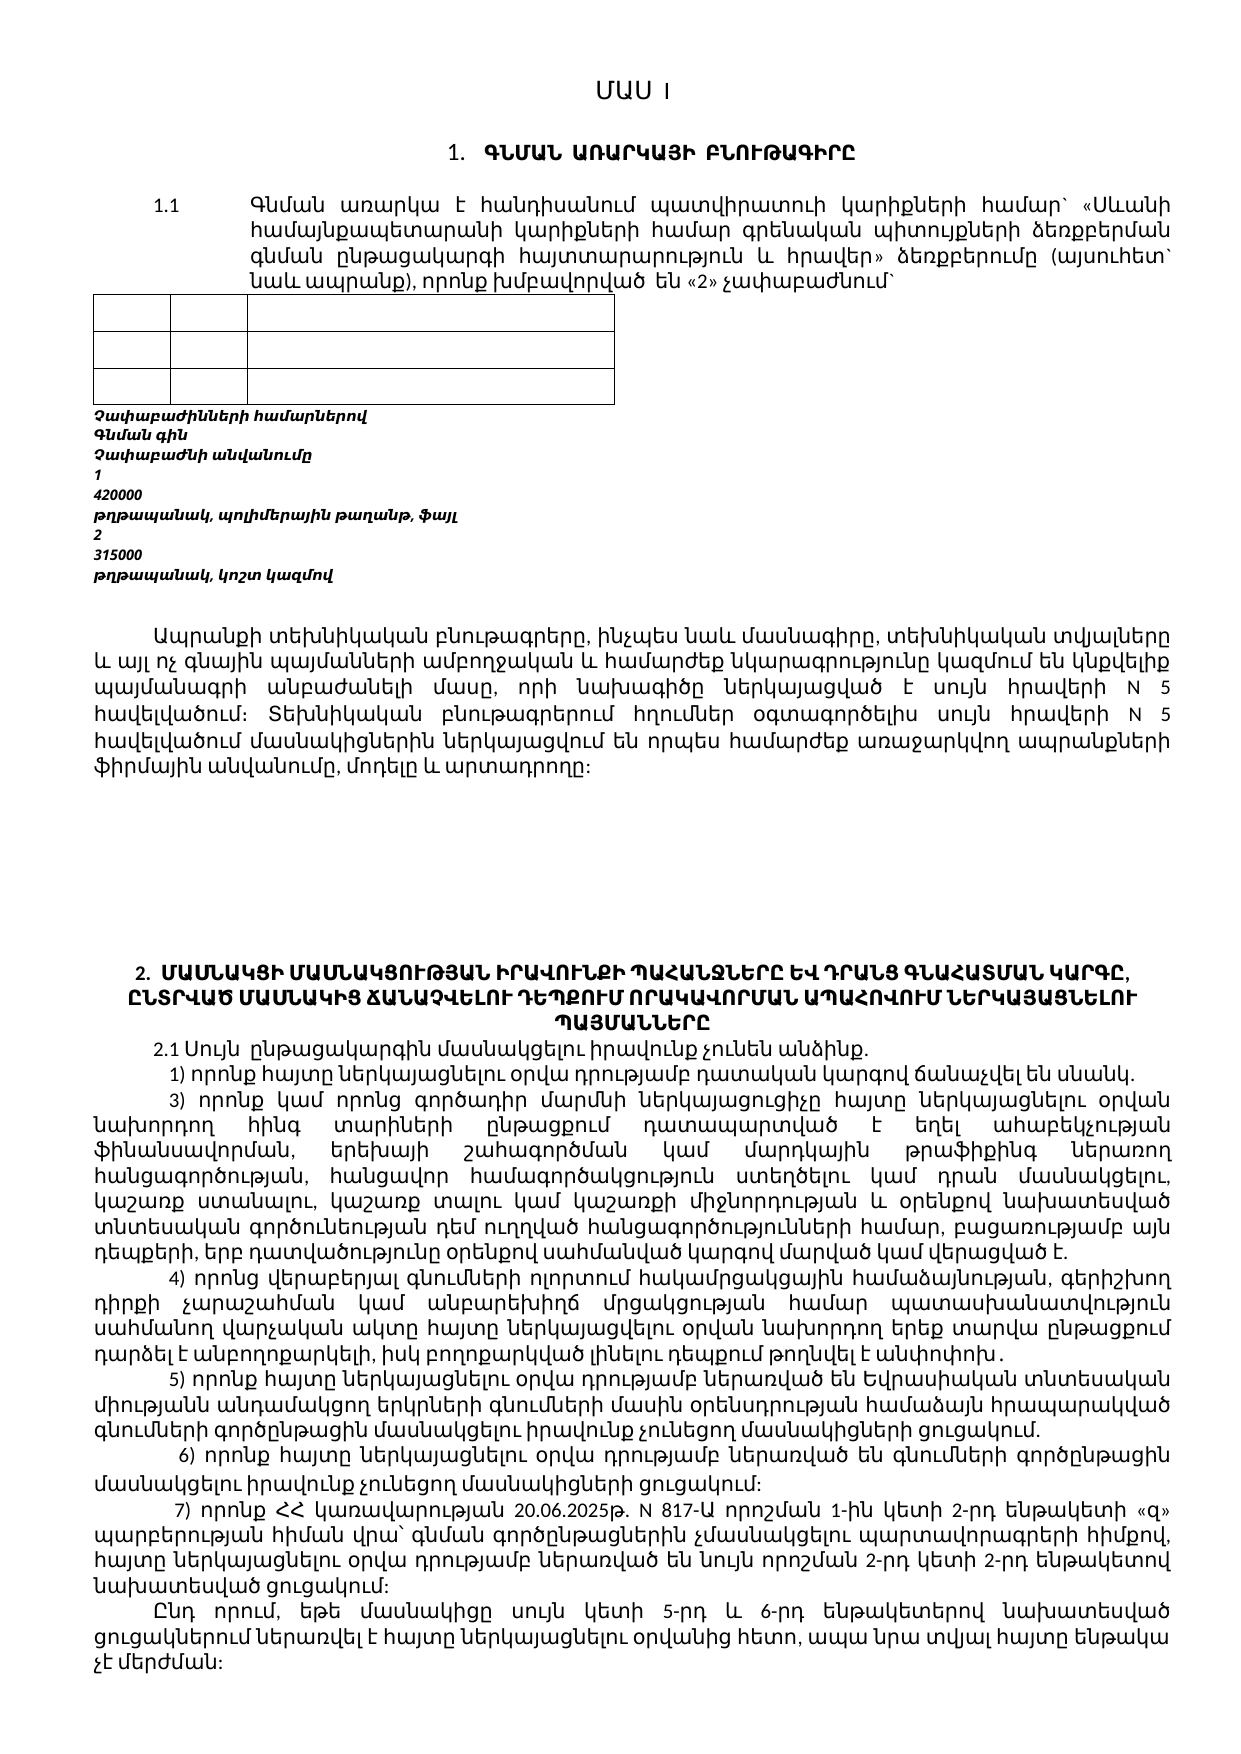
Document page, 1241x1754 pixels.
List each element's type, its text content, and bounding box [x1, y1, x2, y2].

text Ընդ որում, եթե մասնակիցը սույն կետի 5-րդ և 6-րդ ենթակետերով նախատեսված ցուցակներում ներառվել է հայտը ներկայացնելու օրվանից հետո, ապա նրա տվյալ հայտը ենթակա չէ մերժման: [94, 1598, 1171, 1675]
text 2. ՄԱՍՆԱԿՑԻ ՄԱՍՆԱԿՑՈՒԹՅԱՆ ԻՐԱՎՈՒՆՔԻ ՊԱՀԱՆՋՆԵՐԸ ԵՎ ԴՐԱՆՑ ԳՆԱՀԱՏՄԱՆ ԿԱՐԳԸ, ԸՆՏՐՎԱԾ ՄԱՍՆԱԿԻՑ ՃԱՆԱՉՎԵԼՈՒ ԴԵՊՔՈՒՄ ՈՐԱԿԱՎՈՐՄԱՆ ԱՊԱՀՈՎՈՒՄ ՆԵՐԿԱՅԱՑՆԵԼՈՒ ՊԱՅՄԱՆՆԵՐԸ [94, 960, 1171, 1036]
text 5) որոնք հայտը ներկայացնելու օրվա դրությամբ ներառված են Եվրասիական տնտեսական միությանն անդամակցող երկրների գնումների մասին օրենսդրության համաձայն հրապարակված գնումների գործընթացին մասնակցելու իրավունք չունեցող մասնակիցների ցուցակում. [94, 1366, 1171, 1443]
list ԳՆՄԱՆ ԱՌԱՐԿԱՅԻ ԲՆՈՒԹԱԳԻՐԸ [131, 136, 1171, 167]
text 7) որոնք ՀՀ կառավարության 20.06.2025թ. N 817-Ա որոշման 1-ին կետի 2-րդ ենթակետի «զ» պարբերության հիման վրա՝ գնման գործընթացներին չմասնակցելու պարտավորագրերի հիմքով, հայտը ներկայացնելու օրվա դրությամբ ներառված են նույն որոշման 2-րդ կետի 2-րդ ենթակետով նախատեսված ցուցակում: [94, 1497, 1171, 1598]
text 6) որոնք հայտը ներկայացնելու օրվա դրությամբ ներառված են գնումների գործընթացին մասնակցելու իրավունք չունեցող մասնակիցների ցուցակում: [94, 1443, 1171, 1497]
text 1) որոնք հայտը ներկայացնելու օրվա դրությամբ դատական կարգով ճանաչվել են սնանկ. [94, 1061, 1171, 1087]
text Ապրանքի տեխնիկական բնութագրերը, ինչպես նաև մասնագիրը, տեխնիկական տվյալները և այլ ոչ գնային պայմանների ամբողջական և համարժեք նկարագրությունը կազմում են կնքվելիք պայմանագրի անբաժանելի մասը, որի նախագիծը ներկայացված է սույն հրավերի N 5 հավելվածում։ Տեխնիկական բնութագրերում հղումներ օգտագործելիս սույն հրավերի N 5 հավելվածում մասնակիցներին ներկայացվում են որպես համարժեք առաջարկվող ապրանքների ֆիրմային անվանումը, մոդելը և արտադրողը: [94, 623, 1171, 779]
subtitle Գնման առարկա է հանդիսանում պատվիրատուի կարիքների համար` «Սևանի համայնքապետարանի կարիքների համար գրենական պիտույքների ձեռքբերման գնման ընթացակարգի հայտտարարություն և հրավեր» ձեռքբերումը (այսուհետ` նաև ապրանք), որոնք խմբավորված են «2» չափաբաժնում` [153, 192, 1171, 294]
text ՄԱՍ I [94, 75, 1171, 106]
text 2.1 Սույն ընթացակարգին մասնակցելու իրավունք չունեն անձինք. [94, 1036, 1171, 1061]
text 3) որոնք կամ որոնց գործադիր մարմնի ներկայացուցիչը հայտը ներկայացնելու օրվան նախորդող հինգ տարիների ընթացքում դատապարտված է եղել ահաբեկչության ֆինանսավորման, երեխայի շահագործման կամ մարդկային թրաֆիքինգ ներառող հանցագործության, հանցավոր համագործակցություն ստեղծելու կամ դրան մասնակցելու, կաշառք ստանալու, կաշառք տալու կամ կաշառքի միջնորդության և օրենքով նախատեսված տնտեսական գործունեության դեմ ուղղված հանցագործությունների համար, բացառությամբ այն դեպքերի, երբ դատվածությունը օրենքով սահմանված կարգով մարված կամ վերացված է. [94, 1087, 1171, 1265]
text 4) որոնց վերաբերյալ գնումների ոլորտում հակամրցակցային համաձայնության, գերիշխող դիրքի չարաշահման կամ անբարեխիղճ մրցակցության համար պատասխանատվություն սահմանող վարչական ակտը հայտը ներկայացվելու օրվան նախորդող երեք տարվա ընթացքում դարձել է անբողոքարկելի, իսկ բողոքարկված լինելու դեպքում թողնվել է անփոփոխ․ [94, 1265, 1171, 1366]
